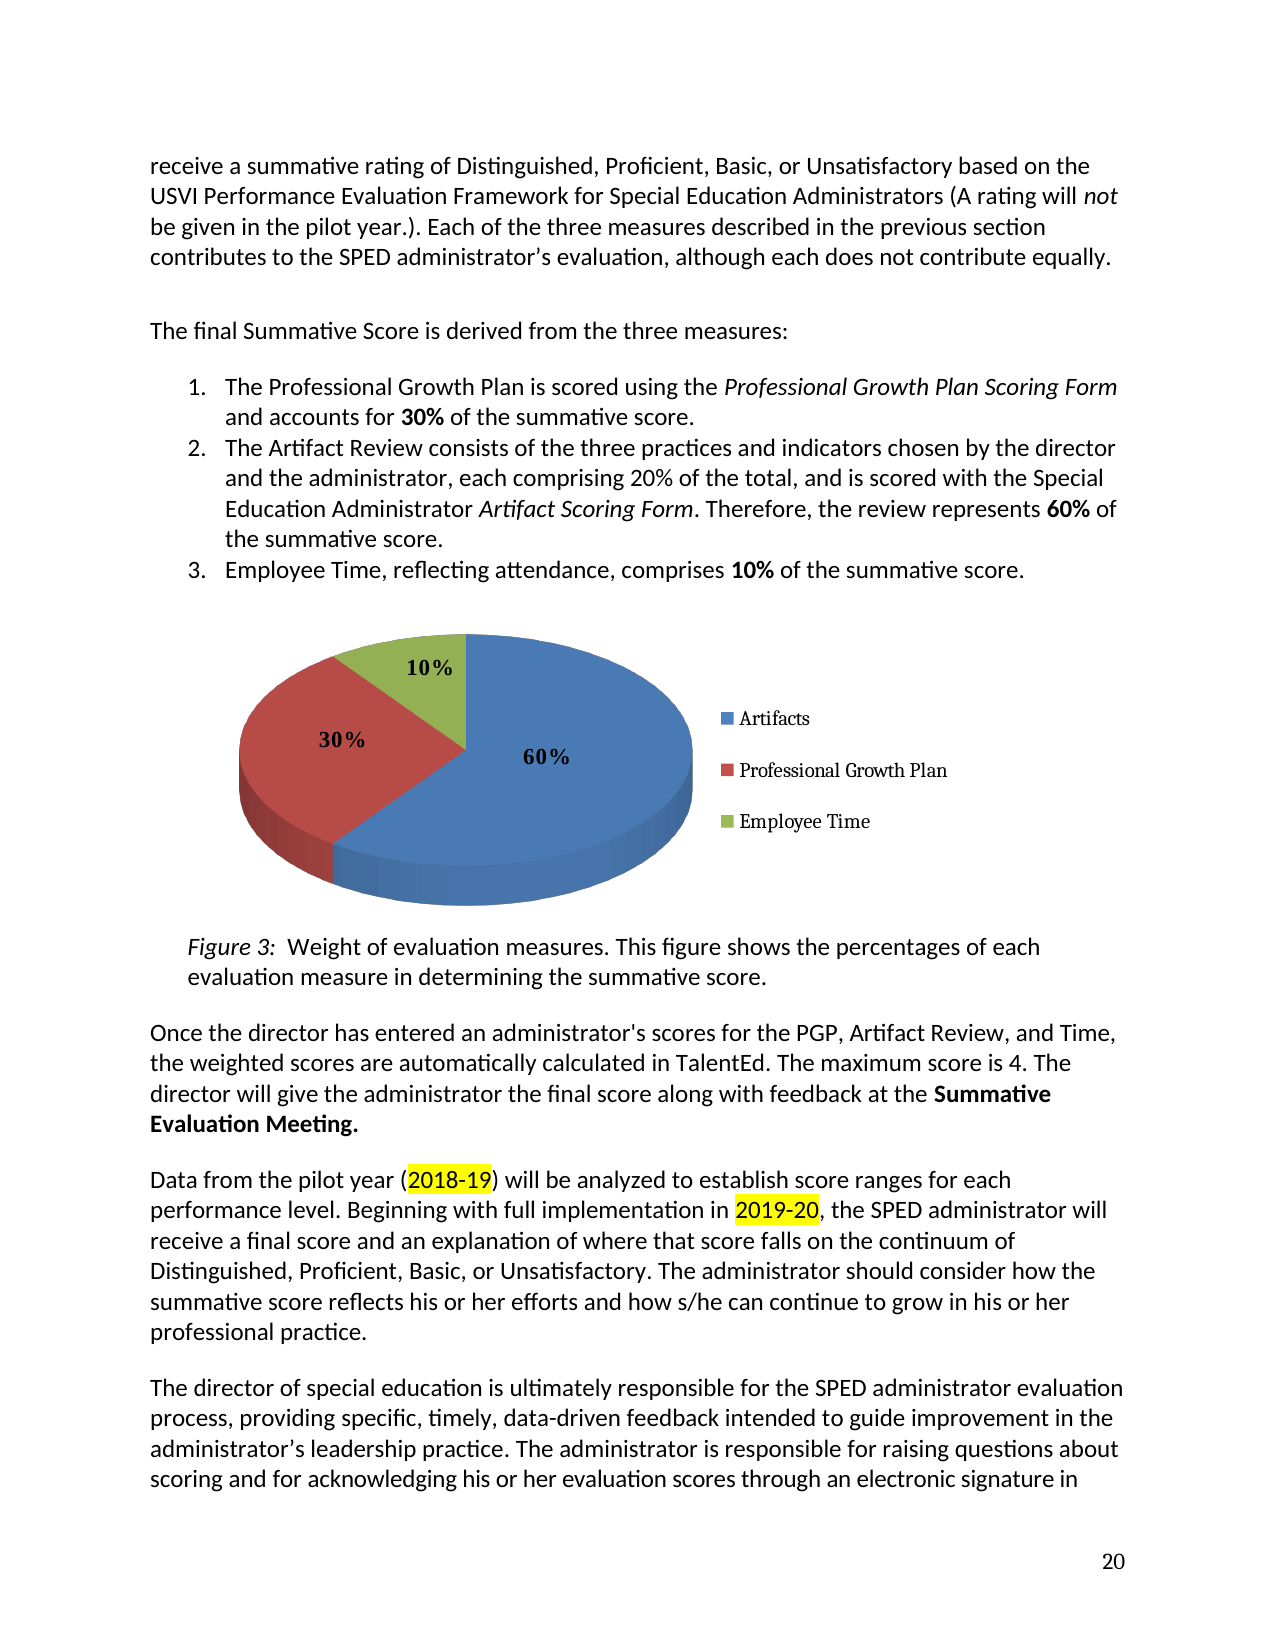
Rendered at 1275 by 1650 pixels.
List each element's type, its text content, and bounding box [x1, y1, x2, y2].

list The Professional Growth Plan is scored using the Professional Growth Plan Scoring Form and accounts for 30% of the summative score. [187, 371, 1125, 432]
text Figure 3: Weight of evaluation measures. This figure shows the percentages of each evaluation measure in determining the summative score. [187, 931, 1125, 992]
text Once the director has entered an administrator's scores for the PGP, Artifact Review, and Time, the weighted scores are automatically calculated in TalentEd. The maximum score is 4. The director will give the administrator the final score along with feedback at the Summative Evaluation Meeting. [150, 1017, 1125, 1139]
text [150, 150, 1125, 272]
text The final Summative Score is derived from the three measures: [150, 315, 1125, 346]
text Data from the pilot year (2018-19) will be analyzed to establish score ranges for each performance level. Beginning with full implementation in 2019-20, the SPED administrator will receive a final score and an explanation of where that score falls on the continuum of Distinguished, Proficient, Basic, or Unsatisfactory. The administrator should consider how the summative score reflects his or her efforts and how s/he can continue to grow in his or her professional practice. [150, 1164, 1125, 1347]
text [150, 1372, 1125, 1494]
list Employee Time, reflecting attendance, comprises 10% of the summative score. [187, 554, 1125, 584]
list The Artifact Review consists of the three practices and indicators chosen by the director and the administrator, each comprising 20% of the total, and is scored with the Special Education Administrator Artifact Scoring Form. Therefore, the review represents 60% of the summative score. [187, 432, 1125, 554]
